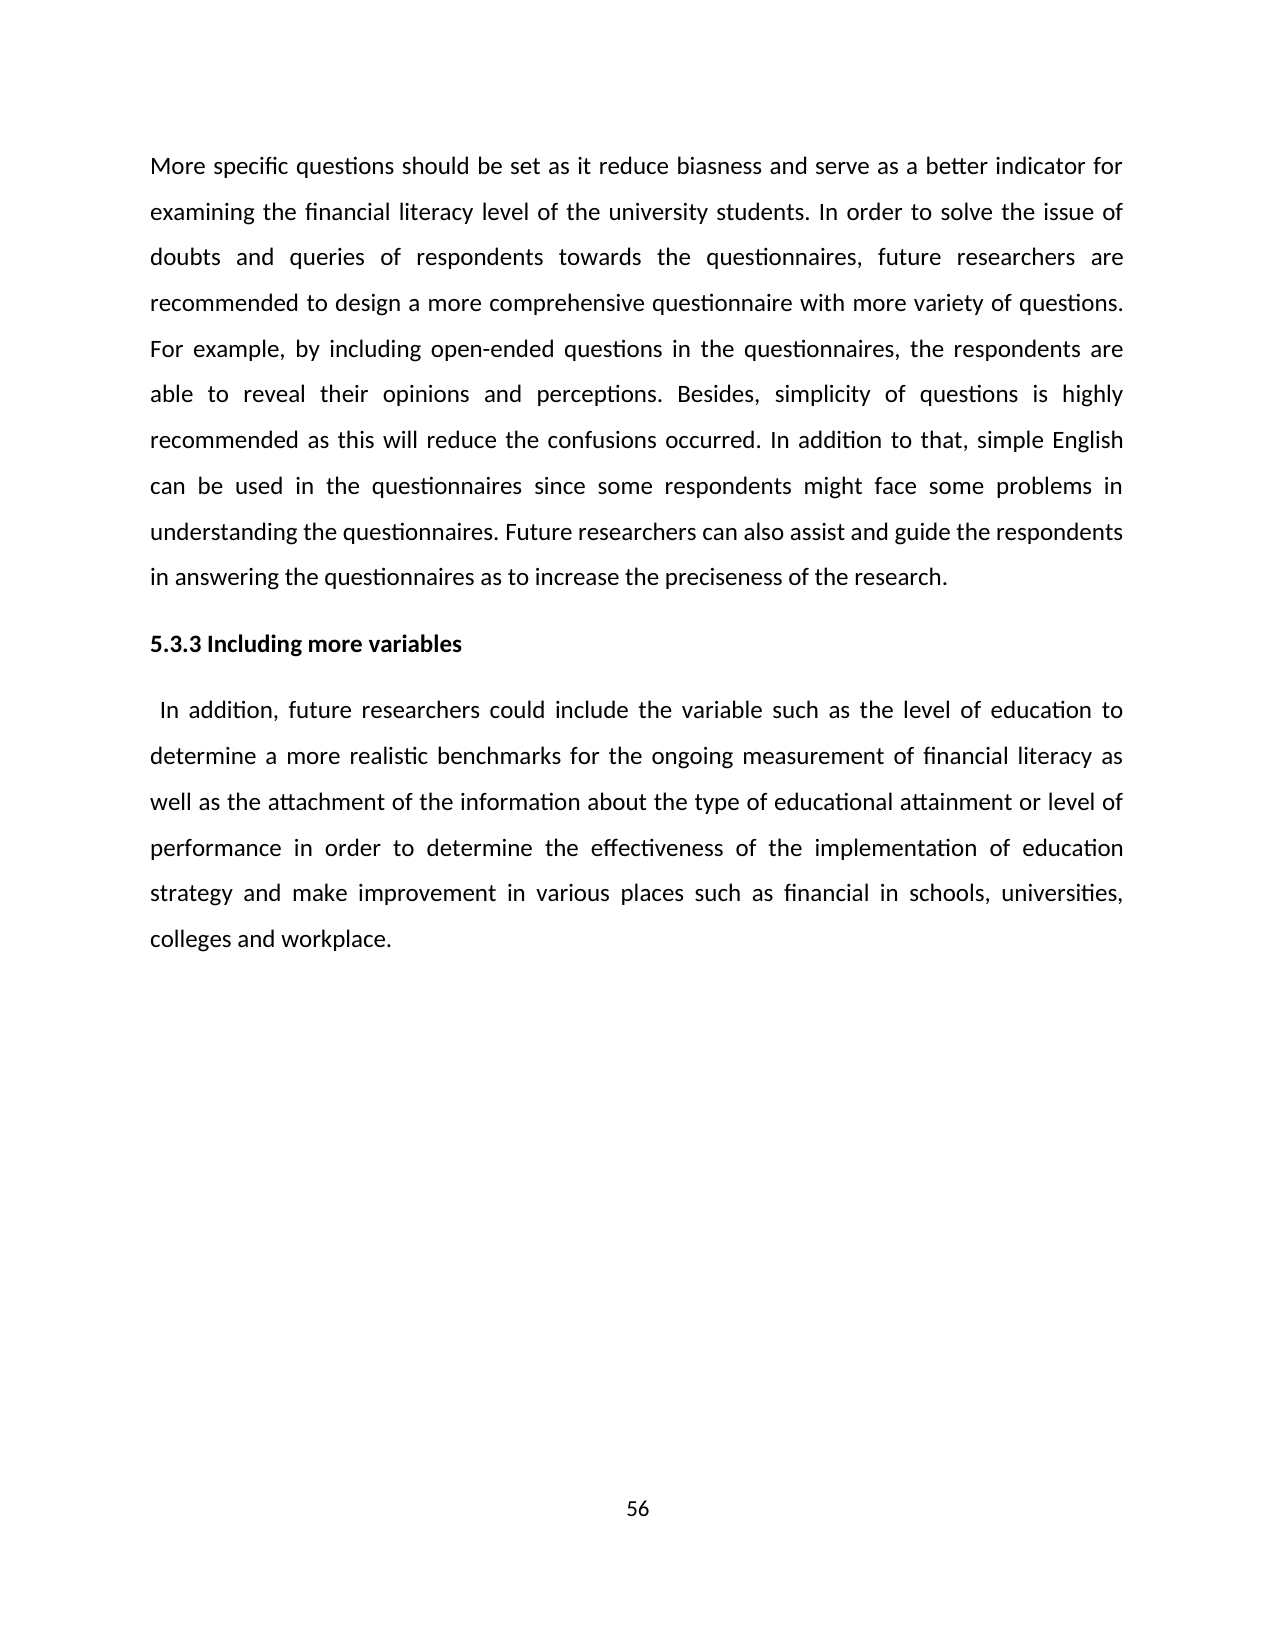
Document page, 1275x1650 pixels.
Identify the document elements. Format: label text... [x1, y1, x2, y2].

text In addition, future researchers could include the variable such as the level of education to determine a more realistic benchmarks for the ongoing measurement of financial literacy as well as the attachment of the information about the type of educational attainment or level of performance in order to determine the effectiveness of the implementation of education strategy and make improvement in various places such as financial in schools, universities, colleges and workplace. [150, 695, 1125, 954]
text 5.3.3 Including more variables [150, 628, 1125, 659]
text More specific questions should be set as it reduce biasness and serve as a better indicator for examining the financial literacy level of the university students. In order to solve the issue of doubts and queries of respondents towards the questionnaires, future researchers are recommended to design a more comprehensive questionnaire with more variety of questions. For example, by including open-ended questions in the questionnaires, the respondents are able to reveal their opinions and perceptions. Besides, simplicity of questions is highly recommended as this will reduce the confusions occurred. In addition to that, simple English can be used in the questionnaires since some respondents might face some problems in understanding the questionnaires. Future researchers can also assist and guide the respondents in answering the questionnaires as to increase the preciseness of the research. [150, 150, 1125, 592]
